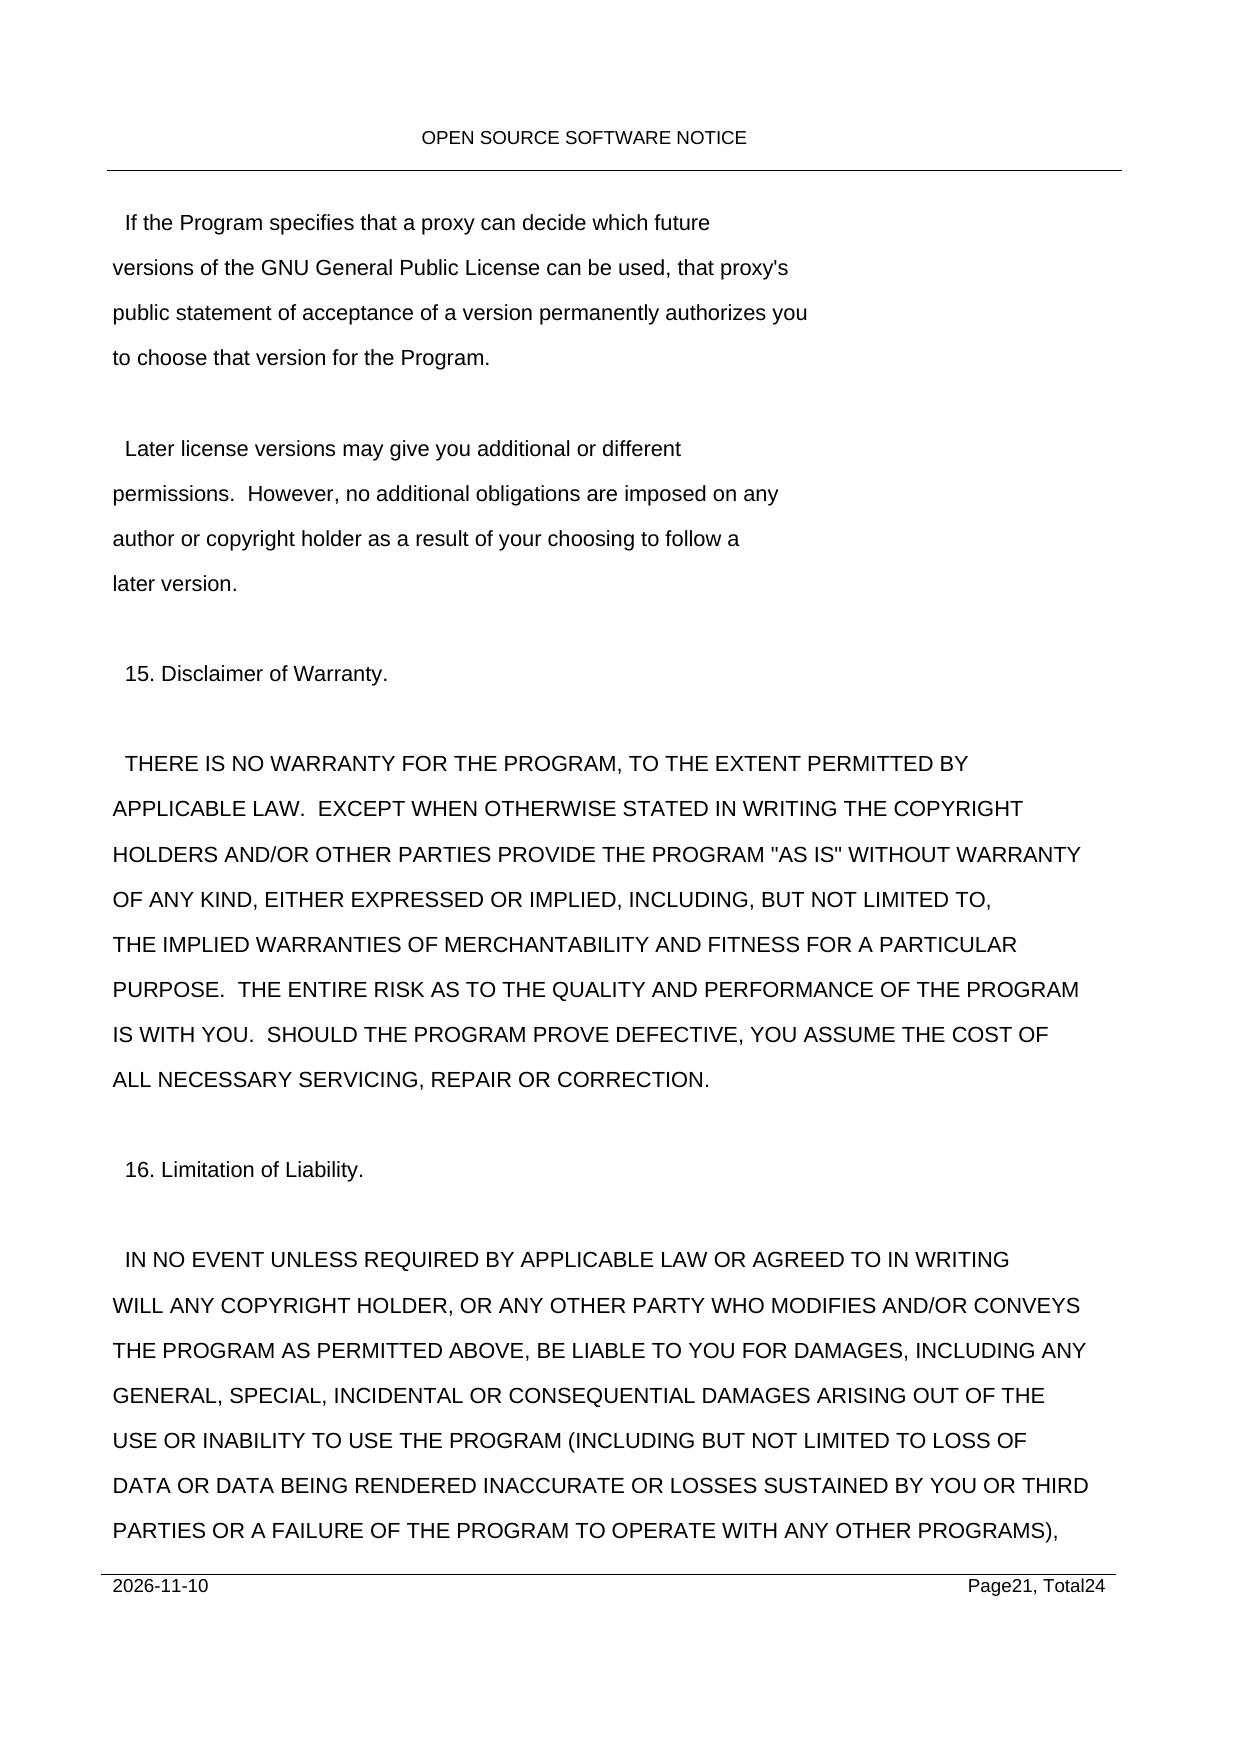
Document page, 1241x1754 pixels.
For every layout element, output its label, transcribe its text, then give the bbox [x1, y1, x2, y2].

text DATA OR DATA BEING RENDERED INACCURATE OR LOSSES SUSTAINED BY YOU OR THIRD [112, 1469, 1128, 1502]
text 15. Disclaimer of Warranty. [112, 657, 1128, 690]
text OF ANY KIND, EITHER EXPRESSED OR IMPLIED, INCLUDING, BUT NOT LIMITED TO, [112, 883, 1128, 915]
text APPLICABLE LAW. EXCEPT WHEN OTHERWISE STATED IN WRITING THE COPYRIGHT [112, 793, 1128, 825]
text public statement of acceptance of a version permanently authorizes you [112, 297, 1128, 329]
text versions of the GNU General Public License can be used, that proxy's [112, 251, 1128, 284]
text If the Program specifies that a proxy can decide which future [112, 206, 1128, 239]
text permissions. However, no additional obligations are imposed on any [112, 477, 1128, 509]
text IS WITH YOU. SHOULD THE PROGRAM PROVE DEFECTIVE, YOU ASSUME THE COST OF [112, 1018, 1128, 1051]
text HOLDERS AND/OR OTHER PARTIES PROVIDE THE PROGRAM "AS IS" WITHOUT WARRANTY [112, 838, 1128, 870]
text IN NO EVENT UNLESS REQUIRED BY APPLICABLE LAW OR AGREED TO IN WRITING [112, 1244, 1128, 1276]
text THE IMPLIED WARRANTIES OF MERCHANTABILITY AND FITNESS FOR A PARTICULAR [112, 928, 1128, 961]
text WILL ANY COPYRIGHT HOLDER, OR ANY OTHER PARTY WHO MODIFIES AND/OR CONVEYS [112, 1289, 1128, 1321]
text Later license versions may give you additional or different [112, 432, 1128, 464]
text PARTIES OR A FAILURE OF THE PROGRAM TO OPERATE WITH ANY OTHER PROGRAMS), [112, 1514, 1128, 1547]
text later version. [112, 567, 1128, 600]
text author or copyright holder as a result of your choosing to follow a [112, 522, 1128, 554]
text to choose that version for the Program. [112, 342, 1128, 374]
text GENERAL, SPECIAL, INCIDENTAL OR CONSEQUENTIAL DAMAGES ARISING OUT OF THE [112, 1379, 1128, 1412]
text USE OR INABILITY TO USE THE PROGRAM (INCLUDING BUT NOT LIMITED TO LOSS OF [112, 1424, 1128, 1457]
text ALL NECESSARY SERVICING, REPAIR OR CORRECTION. [112, 1063, 1128, 1096]
text PURPOSE. THE ENTIRE RISK AS TO THE QUALITY AND PERFORMANCE OF THE PROGRAM [112, 973, 1128, 1006]
text 16. Limitation of Liability. [112, 1153, 1128, 1186]
text THE PROGRAM AS PERMITTED ABOVE, BE LIABLE TO YOU FOR DAMAGES, INCLUDING ANY [112, 1334, 1128, 1366]
text THERE IS NO WARRANTY FOR THE PROGRAM, TO THE EXTENT PERMITTED BY [112, 748, 1128, 780]
